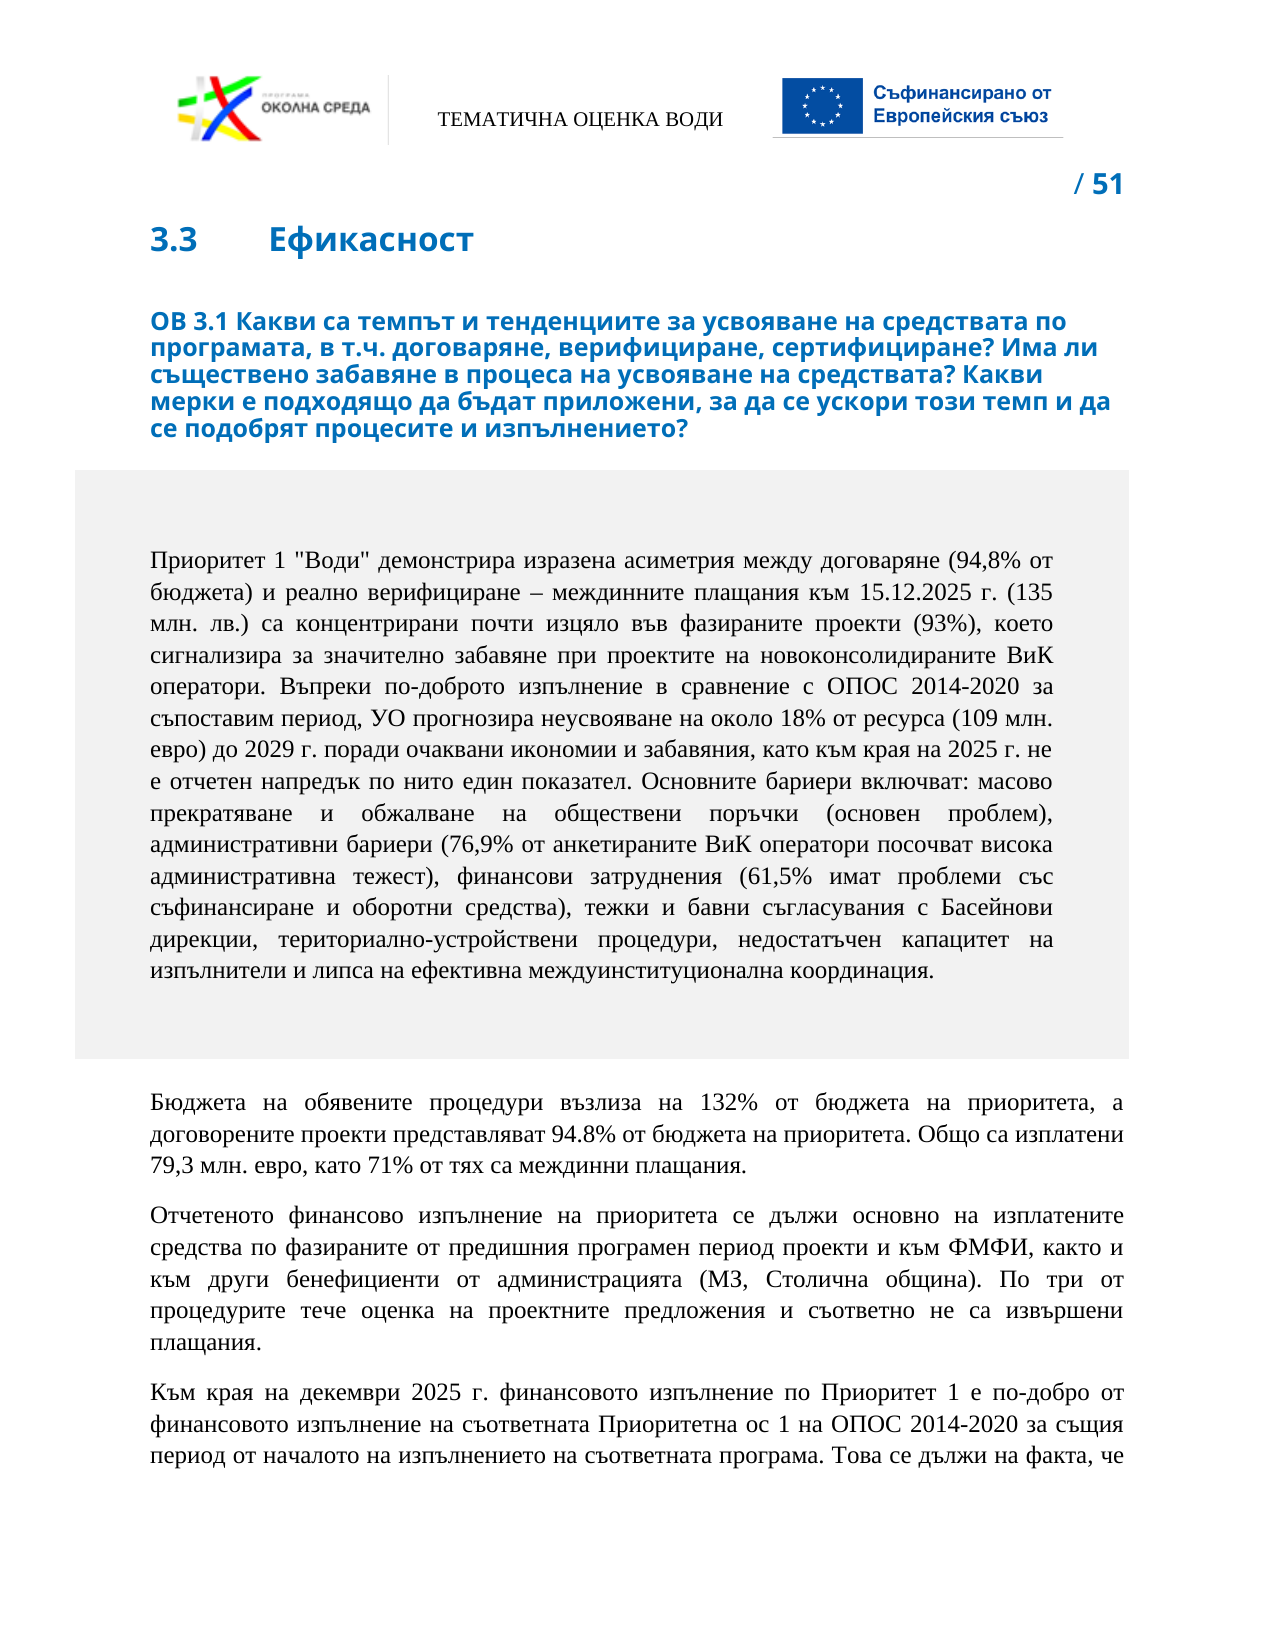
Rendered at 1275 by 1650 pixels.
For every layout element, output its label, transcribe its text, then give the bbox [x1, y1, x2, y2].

text Бюджета на обявените процедури възлиза на 132% от бюджета на приоритета, а договорените проекти представляват 94.8% от бюджета на приоритета. Общо са изплатени 79,3 млн. евро, като 71% от тях са междинни плащания. [150, 1087, 1125, 1179]
text Приоритет 1 "Води" демонстрира изразена асиметрия между договаряне (94,8% от бюджета) и реално верифициране – междинните плащания към 15.12.2025 г. (135 млн. лв.) са концентрирани почти изцяло във фазираните проекти (93%), което сигнализира за значително забавяне при проектите на новоконсолидираните ВиК оператори. Въпреки по-доброто изпълнение в сравнение с ОПОС 2014-2020 за съпоставим период, УО прогнозира неусвояване на около 18% от ресурса (109 млн. евро) до 2029 г. поради очаквани икономии и забавяния, като към края на 2025 г. не е отчетен напредък по нито един показател. Основните бариери включват: масово прекратяване и обжалване на обществени поръчки (основен проблем), административни бариери (76,9% от анкетираните ВиК оператори посочват висока административна тежест), финансови затруднения (61,5% имат проблеми със съфинансиране и оборотни средства), тежки и бавни съгласувания с Басейнови дирекции, териториално-устройствени процедури, недостатъчен капацитет на изпълнители и липса на ефективна междуинституционална координация. [88, 483, 1117, 1047]
text Ефикасност [150, 223, 1125, 259]
picture [161, 75, 390, 145]
list ОВ 3.1 Какви са темпът и тенденциите за усвояване на средствата по програмата, в т.ч. договаряне, верифициране, сертифициране? Има ли съществено забавяне в процеса на усвояване на средствата? Какви мерки е подходящо да бъдат приложени, за да се ускори този темп и да се подобрят процесите и изпълнението? [150, 309, 1125, 445]
text Отчетеното финансово изпълнение на приоритета се дължи основно на изплатените средства по фазираните от предишния програмен период проекти и към ФМФИ, както и към други бенефициенти от администрацията (МЗ, Столична община). По три от процедурите тече оценка на проектните предложения и съответно не са извършени плащания. [150, 1201, 1125, 1356]
picture [772, 75, 1064, 138]
